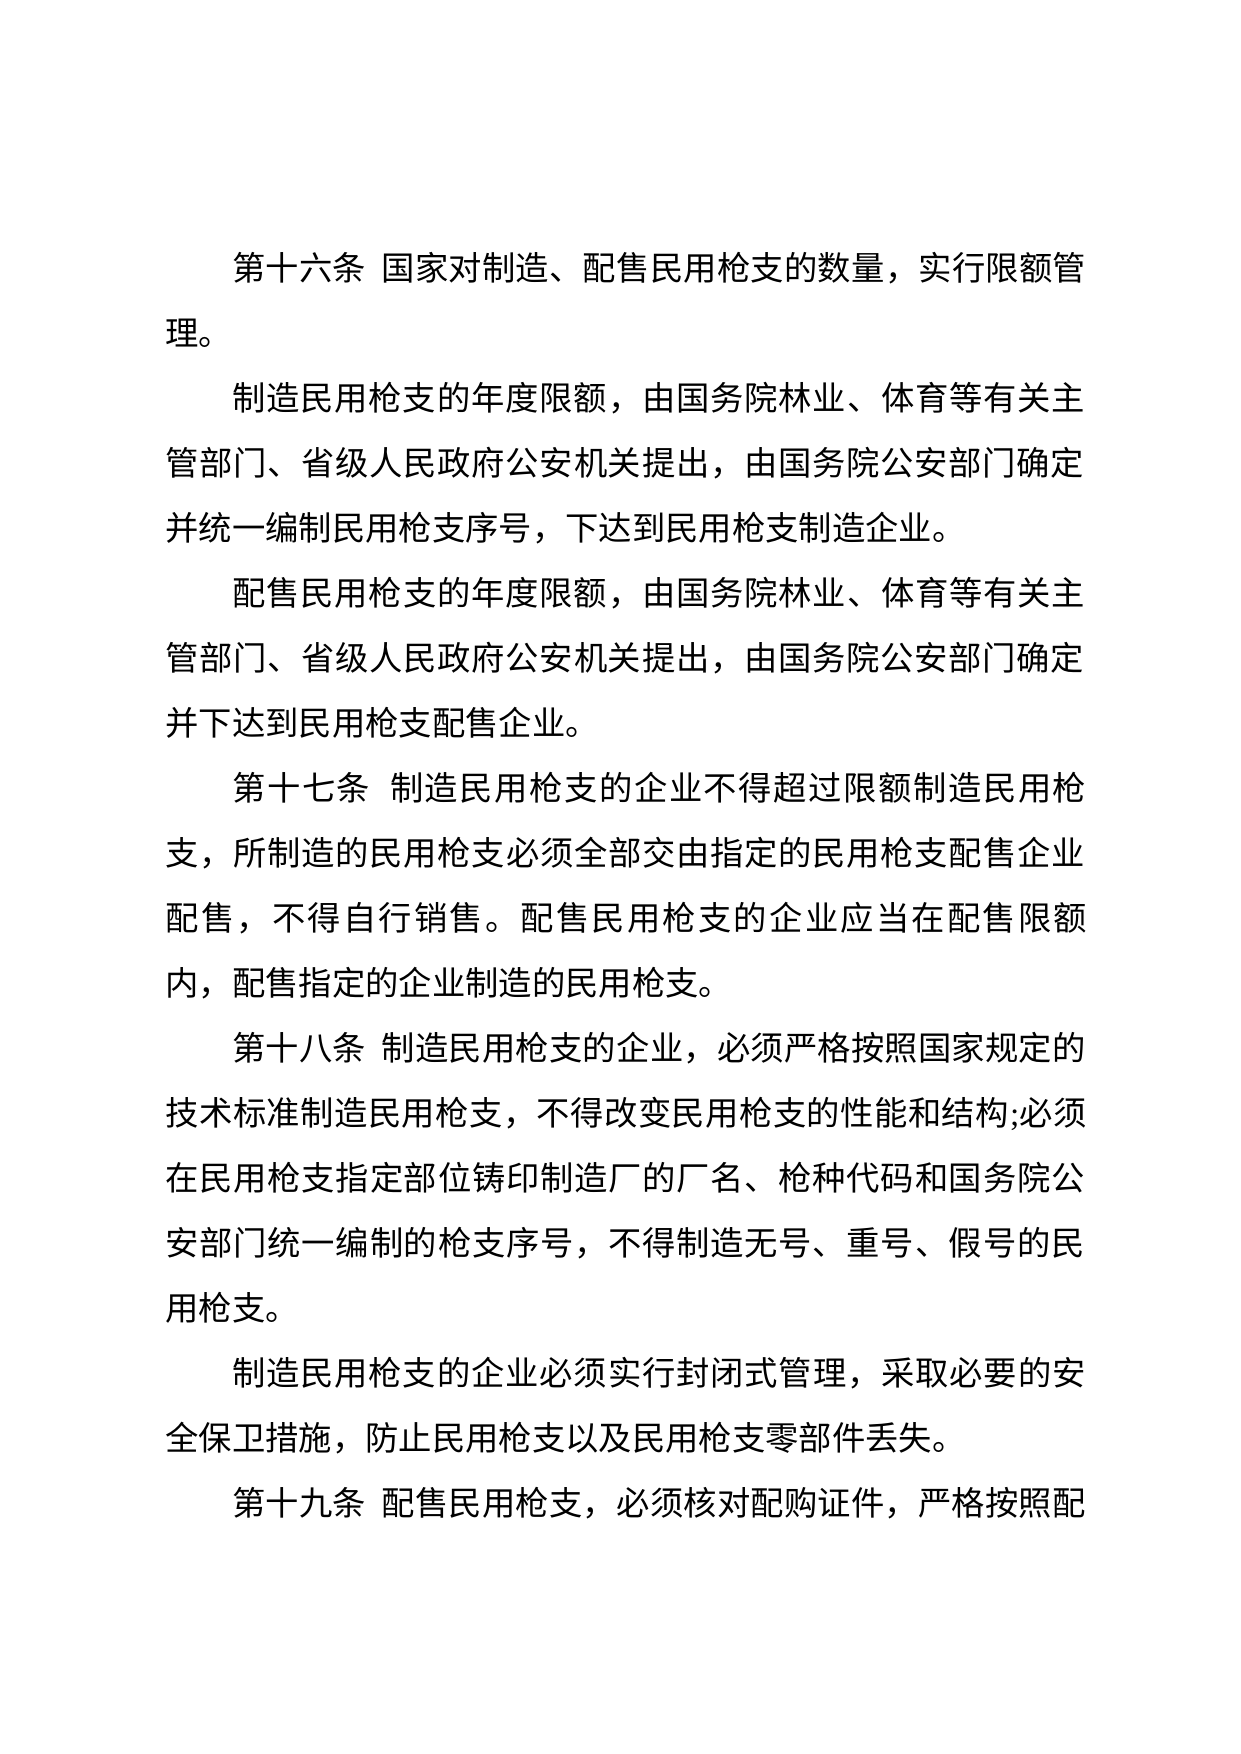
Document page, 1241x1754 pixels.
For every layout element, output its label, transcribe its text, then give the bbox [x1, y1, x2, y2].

text 第十六条 国家对制造、配售民用枪支的数量，实行限额管理。 [165, 233, 1087, 363]
text 配售民用枪支的年度限额，由国务院林业、体育等有关主管部门、省级人民政府公安机关提出，由国务院公安部门确定并下达到民用枪支配售企业。 [165, 558, 1087, 753]
text 第十八条 制造民用枪支的企业，必须严格按照国家规定的技术标准制造民用枪支，不得改变民用枪支的性能和结构;必须在民用枪支指定部位铸印制造厂的厂名、枪种代码和国务院公安部门统一编制的枪支序号，不得制造无号、重号、假号的民用枪支。 [165, 1013, 1087, 1338]
text 制造民用枪支的年度限额，由国务院林业、体育等有关主管部门、省级人民政府公安机关提出，由国务院公安部门确定并统一编制民用枪支序号，下达到民用枪支制造企业。 [165, 363, 1087, 558]
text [165, 1468, 1087, 1533]
text 制造民用枪支的企业必须实行封闭式管理，采取必要的安全保卫措施，防止民用枪支以及民用枪支零部件丢失。 [165, 1338, 1087, 1468]
text 第十七条 制造民用枪支的企业不得超过限额制造民用枪支，所制造的民用枪支必须全部交由指定的民用枪支配售企业配售，不得自行销售。配售民用枪支的企业应当在配售限额内，配售指定的企业制造的民用枪支。 [165, 753, 1087, 1013]
